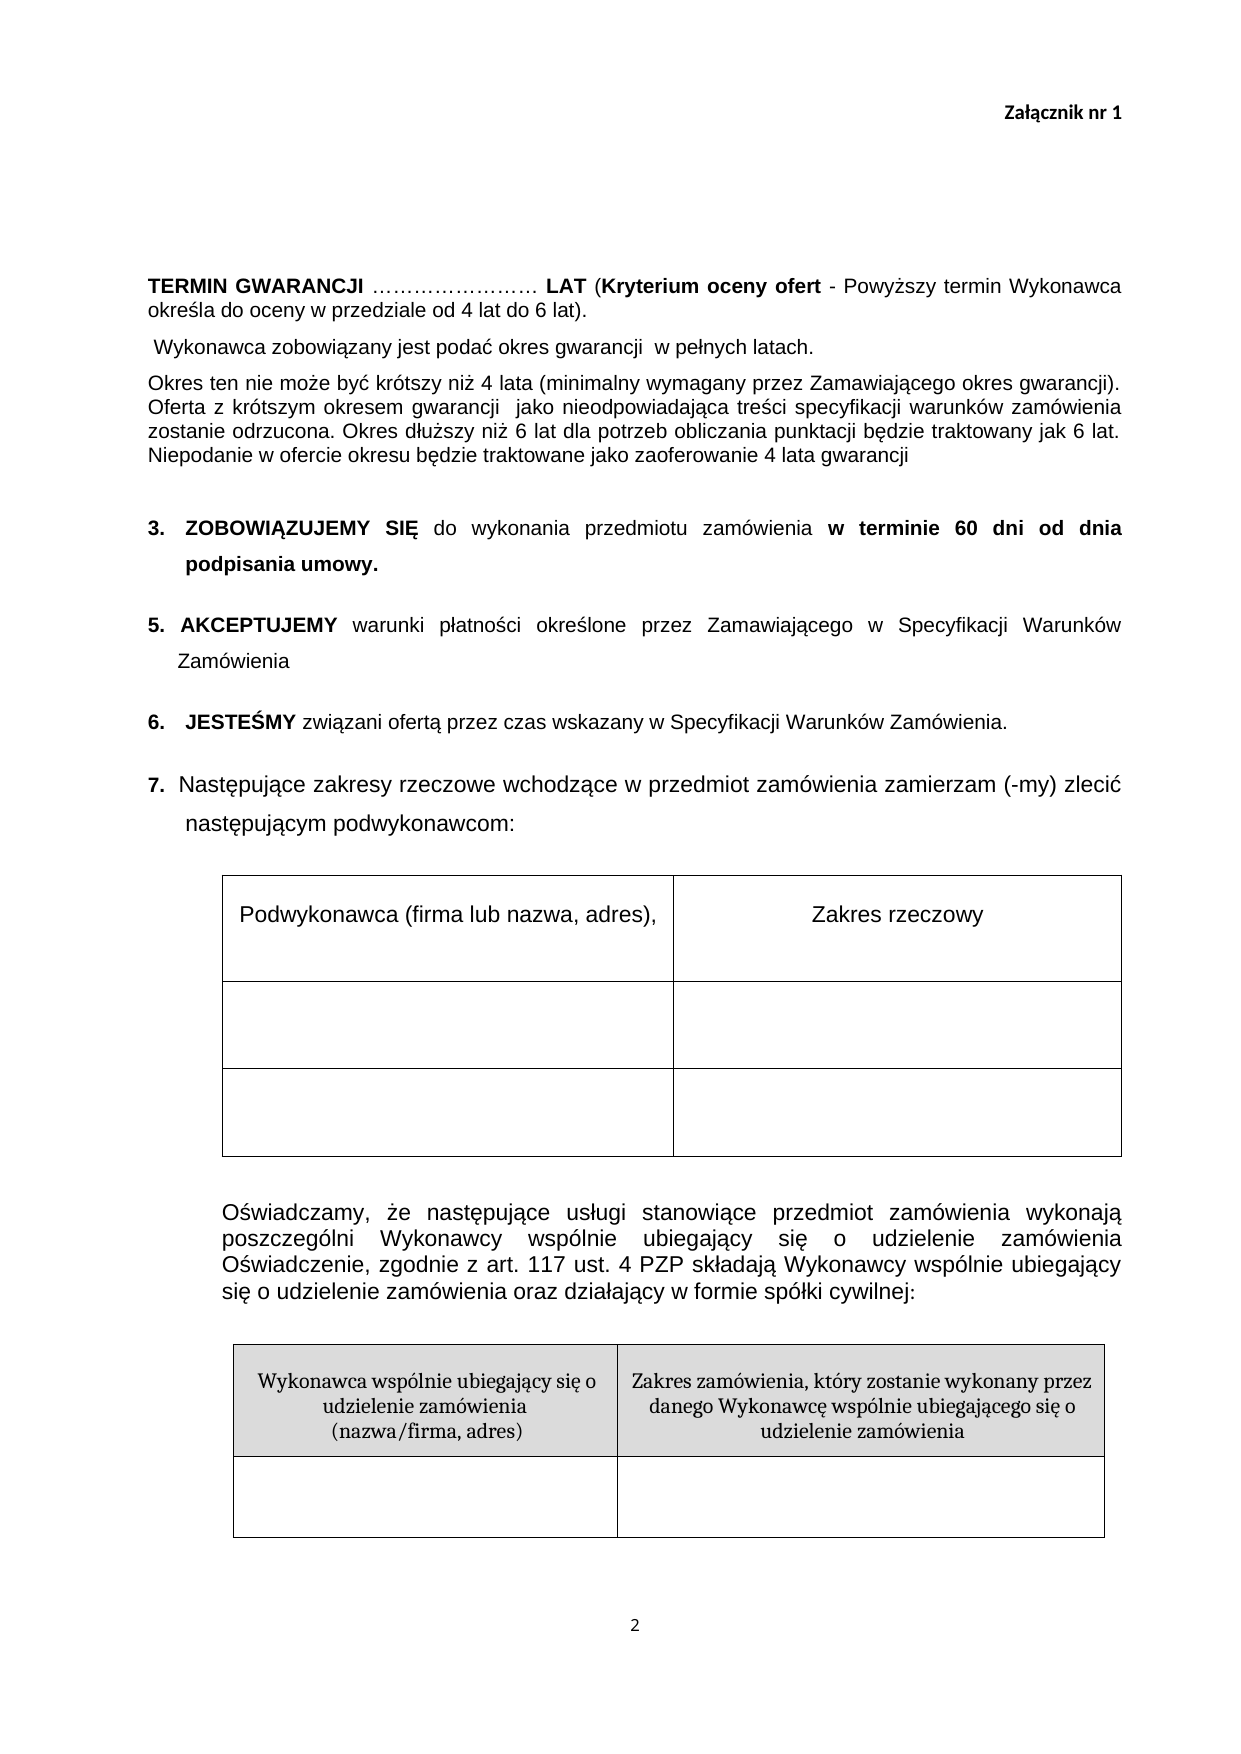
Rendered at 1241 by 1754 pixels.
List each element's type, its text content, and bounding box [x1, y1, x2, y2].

table_cell [674, 1069, 1121, 1156]
text Wykonawca zobowiązany jest podać okres gwarancji w pełnych latach. [148, 335, 1122, 359]
list ZOBOWIĄZUJEMY SIĘ do wykonania przedmiotu zamówienia w terminie 60 dni od dnia podpisania umowy. [148, 516, 1122, 576]
table_header Wykonawca wspólnie ubiegający się o udzielenie zamówienia (nazwa/firma, adres) [234, 1345, 617, 1456]
table_cell [223, 1069, 673, 1156]
text Okres ten nie może być krótszy niż 4 lata (minimalny wymagany przez Zamawiającego okres gwarancji). Oferta z krótszym okresem gwarancji jako nieodpowiadająca treści specyfikacji warunków zamówienia zostanie odrzucona. Okres dłuższy niż 6 lat dla potrzeb obliczania punktacji będzie traktowany jak 6 lat. Niepodanie w ofercie okresu będzie traktowane jako zaoferowanie 4 lata gwarancji [148, 371, 1122, 467]
table_cell [618, 1457, 1104, 1537]
table_header Zakres zamówienia, który zostanie wykonany przez danego Wykonawcę wspólnie ubiegającego się o udzielenie zamówienia [618, 1345, 1104, 1456]
text Oświadczamy, że następujące usługi stanowiące przedmiot zamówienia wykonają poszczególni Wykonawcy wspólnie ubiegający się o udzielenie zamówienia Oświadczenie, zgodnie z art. 117 ust. 4 PZP składają Wykonawcy wspólnie ubiegający się o udzielenie zamówienia oraz działający w formie spółki cywilnej: [222, 1198, 1122, 1305]
text 6. JESTEŚMY związani ofertą przez czas wskazany w Specyfikacji Warunków Zamówienia. [148, 710, 1122, 734]
table_cell [674, 982, 1121, 1068]
table_header Podwykonawca (firma lub nazwa, adres), [223, 876, 673, 981]
text TERMIN GWARANCJI …………………… LAT (Kryterium oceny ofert - Powyższy termin Wykonawca określa do oceny w przedziale od 4 lat do 6 lat). [148, 274, 1122, 322]
table_cell [223, 982, 673, 1068]
text 5. AKCEPTUJEMY warunki płatności określone przez Zamawiającego w Specyfikacji Warunków Zamówienia [148, 613, 1122, 673]
text 7. Następujące zakresy rzeczowe wchodzące w przedmiot zamówienia zamierzam (-my) zlecić następującym podwykonawcom: [148, 771, 1122, 836]
table_header Zakres rzeczowy [674, 876, 1121, 981]
table_cell [234, 1457, 617, 1537]
